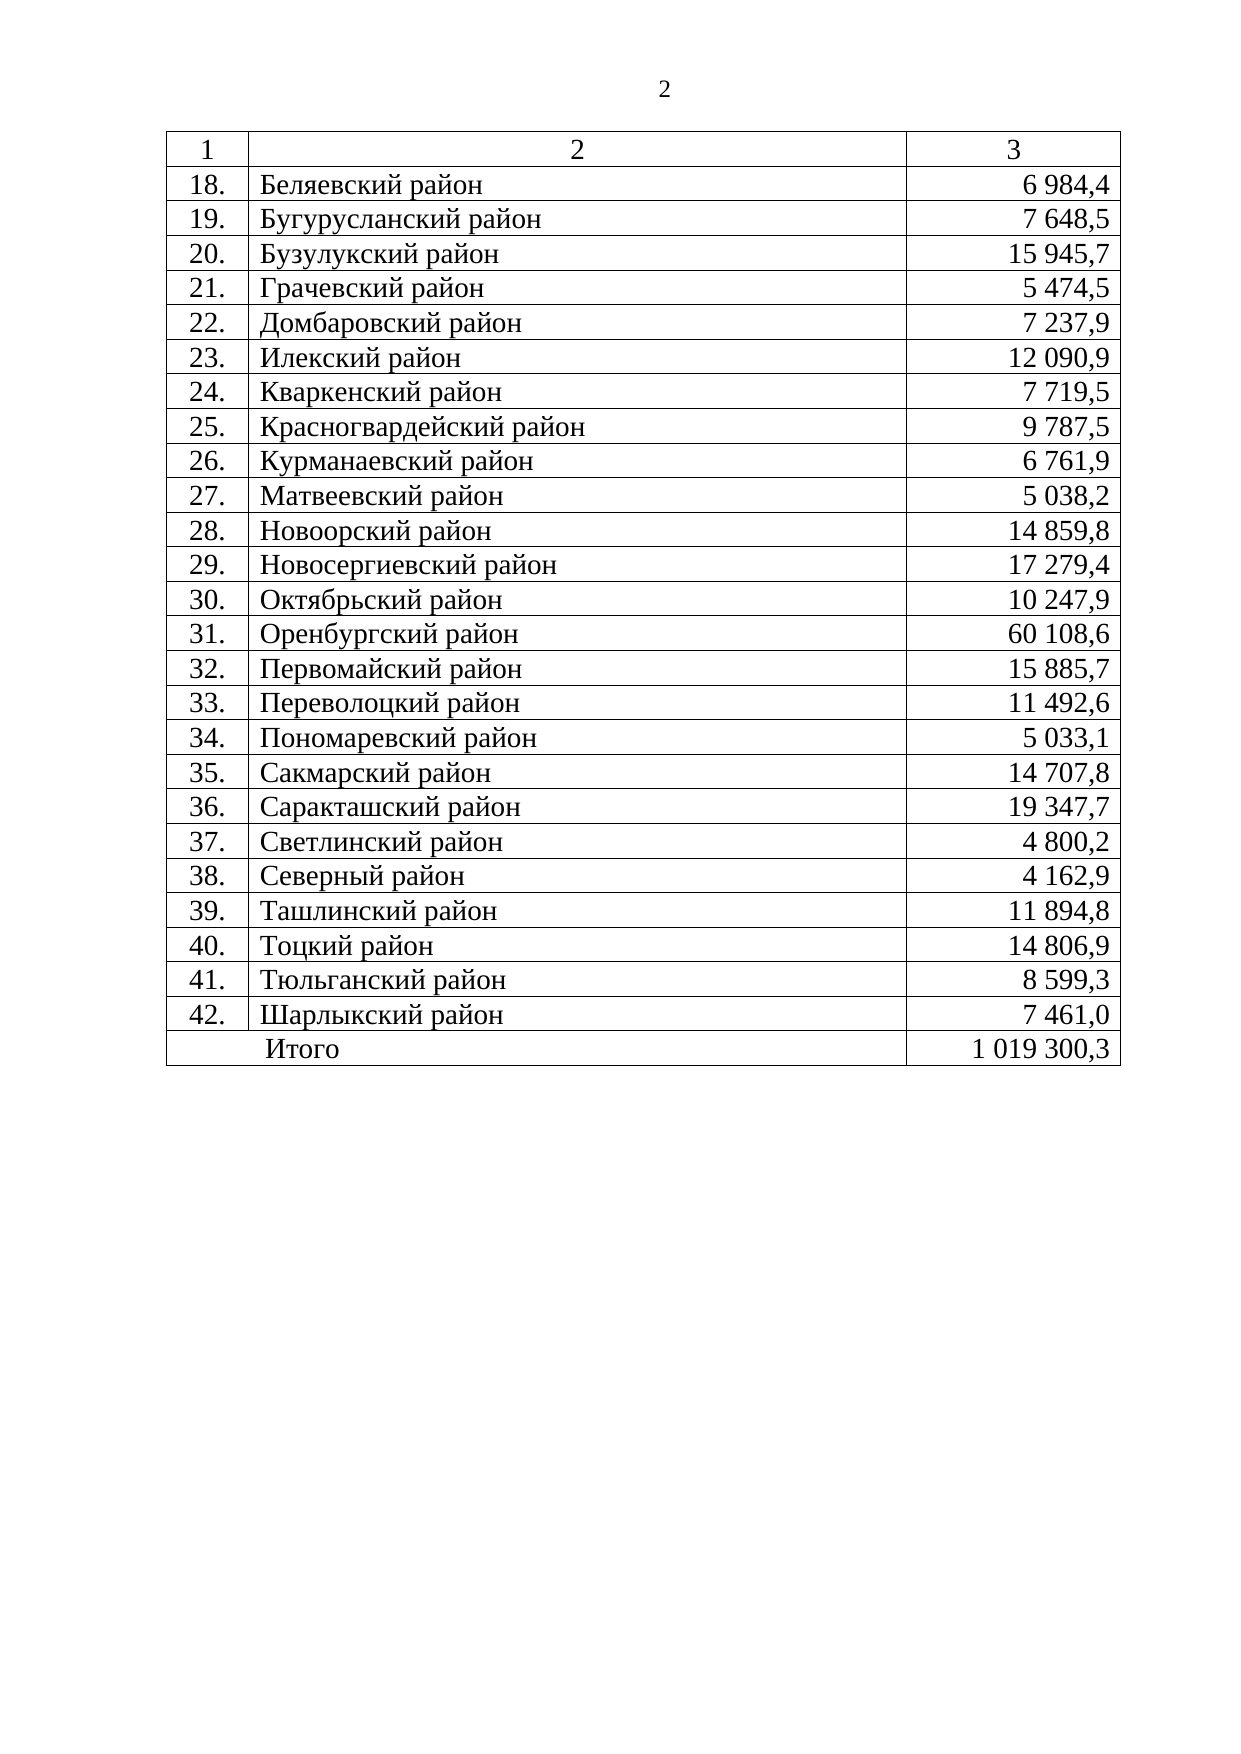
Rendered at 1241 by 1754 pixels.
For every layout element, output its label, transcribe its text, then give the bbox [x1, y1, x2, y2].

table_cell 60 108,6 [907, 616, 1120, 650]
table_cell 27. [167, 478, 248, 512]
table_cell 7 461,0 [907, 997, 1120, 1030]
table_cell Шарлыкский район [249, 997, 906, 1030]
table_cell 19. [167, 201, 248, 235]
table_cell Красногвардейский район [249, 409, 906, 442]
table_cell Ташлинский район [249, 893, 906, 927]
table_cell 5 474,5 [907, 271, 1120, 304]
table_cell Новоорский район [249, 513, 906, 546]
table_cell 31. [167, 616, 248, 650]
table_cell Северный район [249, 859, 906, 892]
table_cell 25. [167, 409, 248, 442]
table_cell 5 038,2 [907, 478, 1120, 512]
table_cell 12 090,9 [907, 340, 1120, 373]
table_cell Переволоцкий район [249, 686, 906, 719]
table_cell 42. [167, 997, 248, 1030]
table_cell 20. [167, 236, 248, 269]
table_cell Первомайский район [249, 651, 906, 684]
table_cell 7 237,9 [907, 305, 1120, 339]
table_cell 32. [167, 651, 248, 684]
table_cell 6 984,4 [907, 167, 1120, 200]
table_cell Октябрьский район [249, 582, 906, 615]
table_cell Сакмарский район [249, 755, 906, 788]
table_cell Бугурусланский район [249, 201, 906, 235]
table_cell Илекский район [249, 340, 906, 373]
table_cell 5 033,1 [907, 720, 1120, 754]
table_cell 4 800,2 [907, 824, 1120, 857]
table_cell Кваркенский район [249, 374, 906, 408]
table_cell 38. [167, 859, 248, 892]
table_cell 4 162,9 [907, 859, 1120, 892]
table_header 3 [907, 132, 1120, 166]
table_cell 30. [167, 582, 248, 615]
table_cell 41. [167, 962, 248, 996]
table_cell 26. [167, 444, 248, 477]
table_cell Пономаревский район [249, 720, 906, 754]
table_cell 37. [167, 824, 248, 857]
table_cell 1 019 300,3 [907, 1031, 1120, 1065]
table_cell 23. [167, 340, 248, 373]
table_header 1 [167, 132, 248, 166]
table_cell 17 279,4 [907, 547, 1120, 581]
table_cell 8 599,3 [907, 962, 1120, 996]
table_cell 40. [167, 928, 248, 961]
table_cell 28. [167, 513, 248, 546]
table_cell 6 761,9 [907, 444, 1120, 477]
table_cell Тюльганский район [249, 962, 906, 996]
table_cell 11 492,6 [907, 686, 1120, 719]
table_cell 7 648,5 [907, 201, 1120, 235]
table_cell 21. [167, 271, 248, 304]
table_cell 15 885,7 [907, 651, 1120, 684]
table_cell 22. [167, 305, 248, 339]
table_cell Оренбургский район [249, 616, 906, 650]
table_cell 14 859,8 [907, 513, 1120, 546]
table_cell 14 806,9 [907, 928, 1120, 961]
table_cell Домбаровский район [249, 305, 906, 339]
table_cell 14 707,8 [907, 755, 1120, 788]
table_cell Итого [167, 1031, 906, 1065]
table_cell Матвеевский район [249, 478, 906, 512]
table_cell 7 719,5 [907, 374, 1120, 408]
table_cell Тоцкий район [249, 928, 906, 961]
table_cell 10 247,9 [907, 582, 1120, 615]
table_cell Курманаевский район [249, 444, 906, 477]
table_cell 35. [167, 755, 248, 788]
table_cell 39. [167, 893, 248, 927]
table_cell 34. [167, 720, 248, 754]
table_cell 15 945,7 [907, 236, 1120, 269]
table_cell Новосергиевский район [249, 547, 906, 581]
table_cell 33. [167, 686, 248, 719]
table_cell Светлинский район [249, 824, 906, 857]
table_cell Грачевский район [249, 271, 906, 304]
table_cell Бузулукский район [249, 236, 906, 269]
table_cell 9 787,5 [907, 409, 1120, 442]
table_header 2 [249, 132, 906, 166]
table_cell 18. [167, 167, 248, 200]
table_cell 19 347,7 [907, 789, 1120, 823]
table_cell Беляевский район [249, 167, 906, 200]
table_cell Саракташский район [249, 789, 906, 823]
table_cell 11 894,8 [907, 893, 1120, 927]
table_cell 29. [167, 547, 248, 581]
table_cell 36. [167, 789, 248, 823]
table_cell 24. [167, 374, 248, 408]
